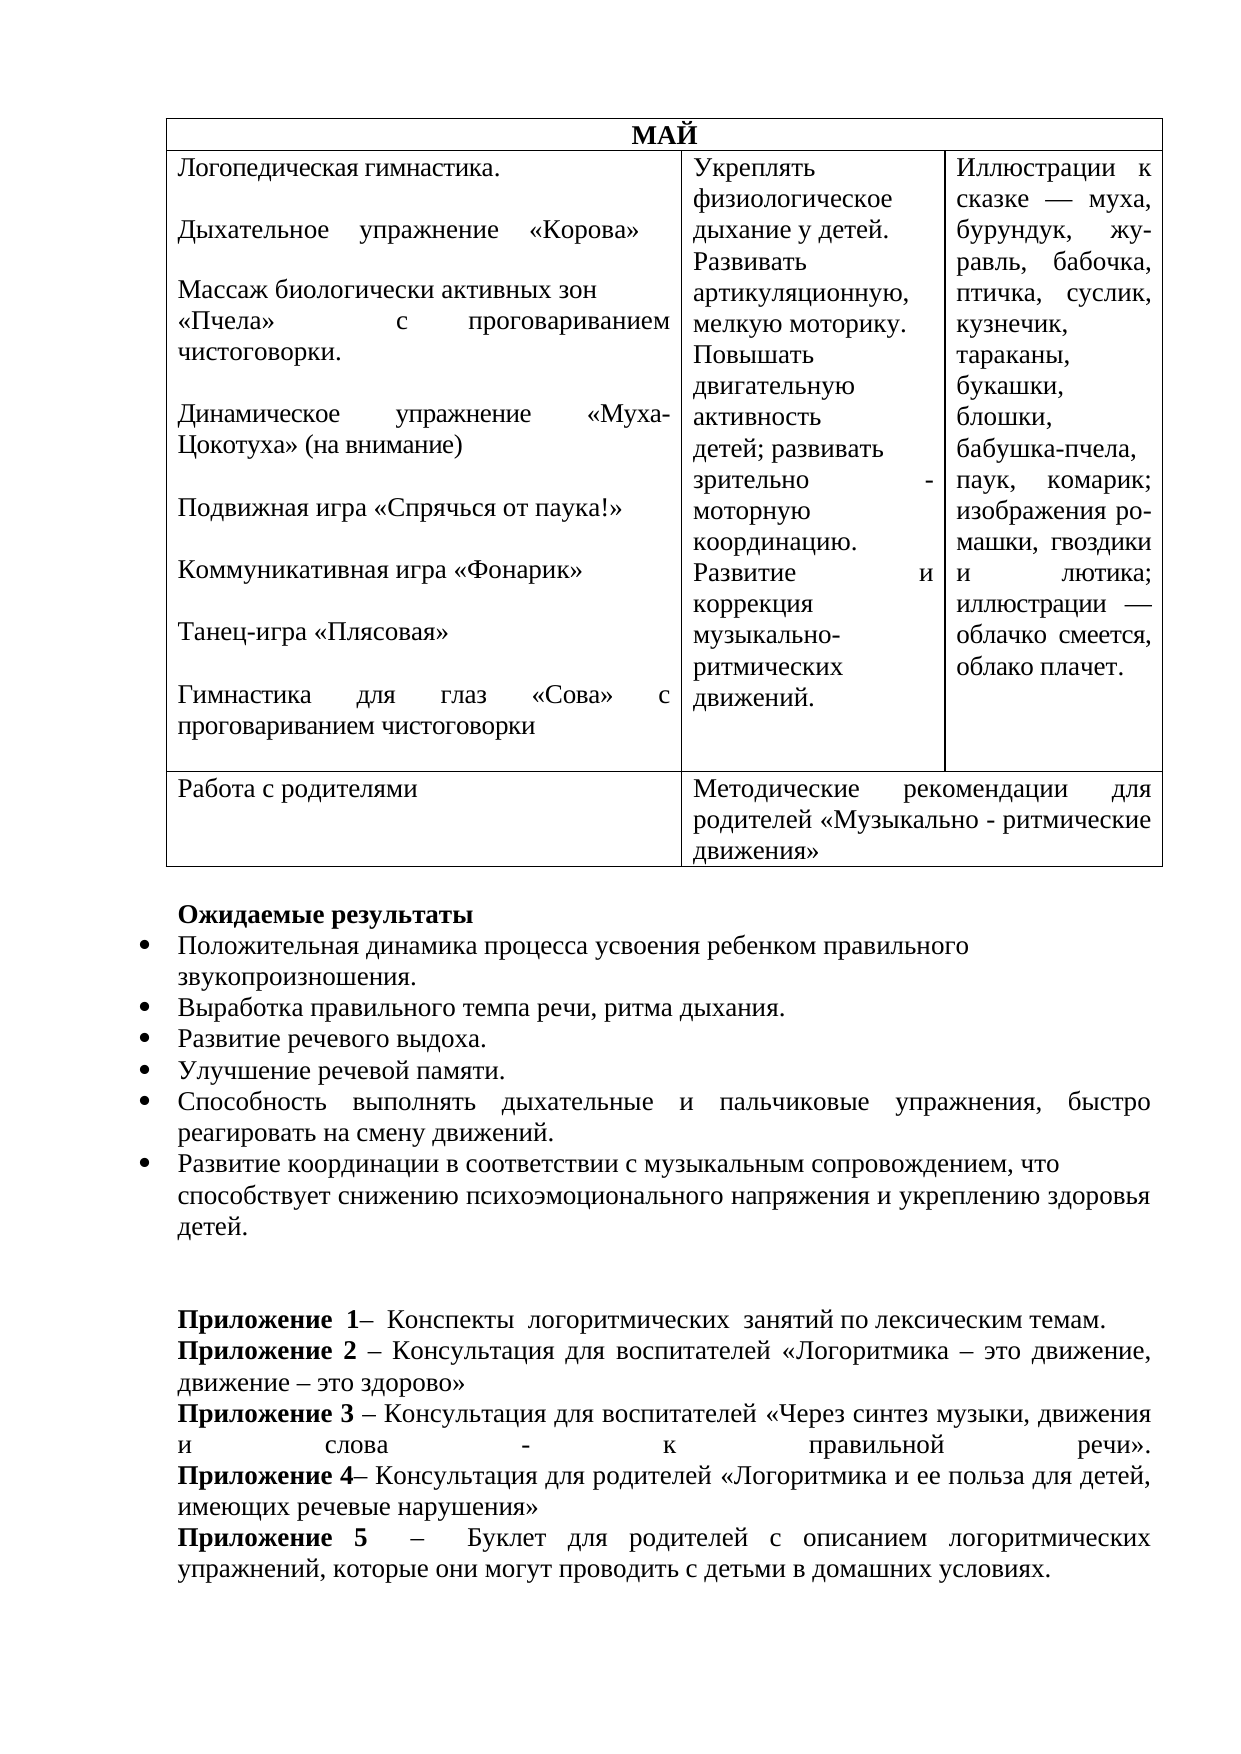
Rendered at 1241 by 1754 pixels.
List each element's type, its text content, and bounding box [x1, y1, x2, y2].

text Приложение 3 – Консультация для воспитателей «Через синтез музыки, движения и слова - к правильной речи». Приложение 4– Консультация для родителей «Логоритмика и ее польза для детей, имеющих речевые нарушения» [177, 1397, 1152, 1521]
list звукопроизношения. [177, 960, 1152, 991]
list Развитие речевого выдоха. [140, 1023, 1152, 1054]
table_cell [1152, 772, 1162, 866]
list Положительная динамика процесса усвоения ребенком правильного [140, 929, 1152, 960]
text Приложение 1– Конспекты логоритмических занятий по лексическим темам. [177, 1303, 1152, 1334]
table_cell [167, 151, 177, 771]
list Улучшение речевой памяти. [140, 1054, 1152, 1085]
list способствует снижению психоэмоционального напряжения и укреплению здоровья детей. [177, 1179, 1152, 1241]
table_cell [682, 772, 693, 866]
list Способность выполнять дыхательные и пальчиковые упражнения, быстро реагировать на смену движений. [140, 1085, 1152, 1147]
list Выработка правильного темпа речи, ритма дыхания. [140, 991, 1152, 1023]
list Развитие координации в соответствии с музыкальным сопровождением, что [140, 1147, 1152, 1179]
text Приложение 2 – Консультация для воспитателей «Логоритмика – это движение, движение – это здорово» [177, 1334, 1152, 1397]
table_cell Укреплять физиологическое дыхание у детей. Развивать артикуляционную, мелкую моторику. Повышать двигательную активность детей; развивать зрительно - моторную координацию. Развитие и коррекция музыкально- ритмических движений. [682, 151, 944, 771]
list Ожидаемые результаты [177, 898, 1152, 929]
table_cell Иллюстрации к сказке — муха, бурундук, журавль, бабочка, птичка, суслик, кузнечик, тараканы, букашки, блошки, бабушка-пчела, паук, комарик; изображения ромашки, гвоздики и лютика; иллюстрации — облачко смеется, облако плачет. [946, 151, 1162, 771]
text Приложение 5 – Буклет для родителей с описанием логоритмических упражнений, которые они могут проводить с детьми в домашних условиях. [177, 1521, 1152, 1584]
table_cell Работа с родителями [167, 772, 681, 866]
